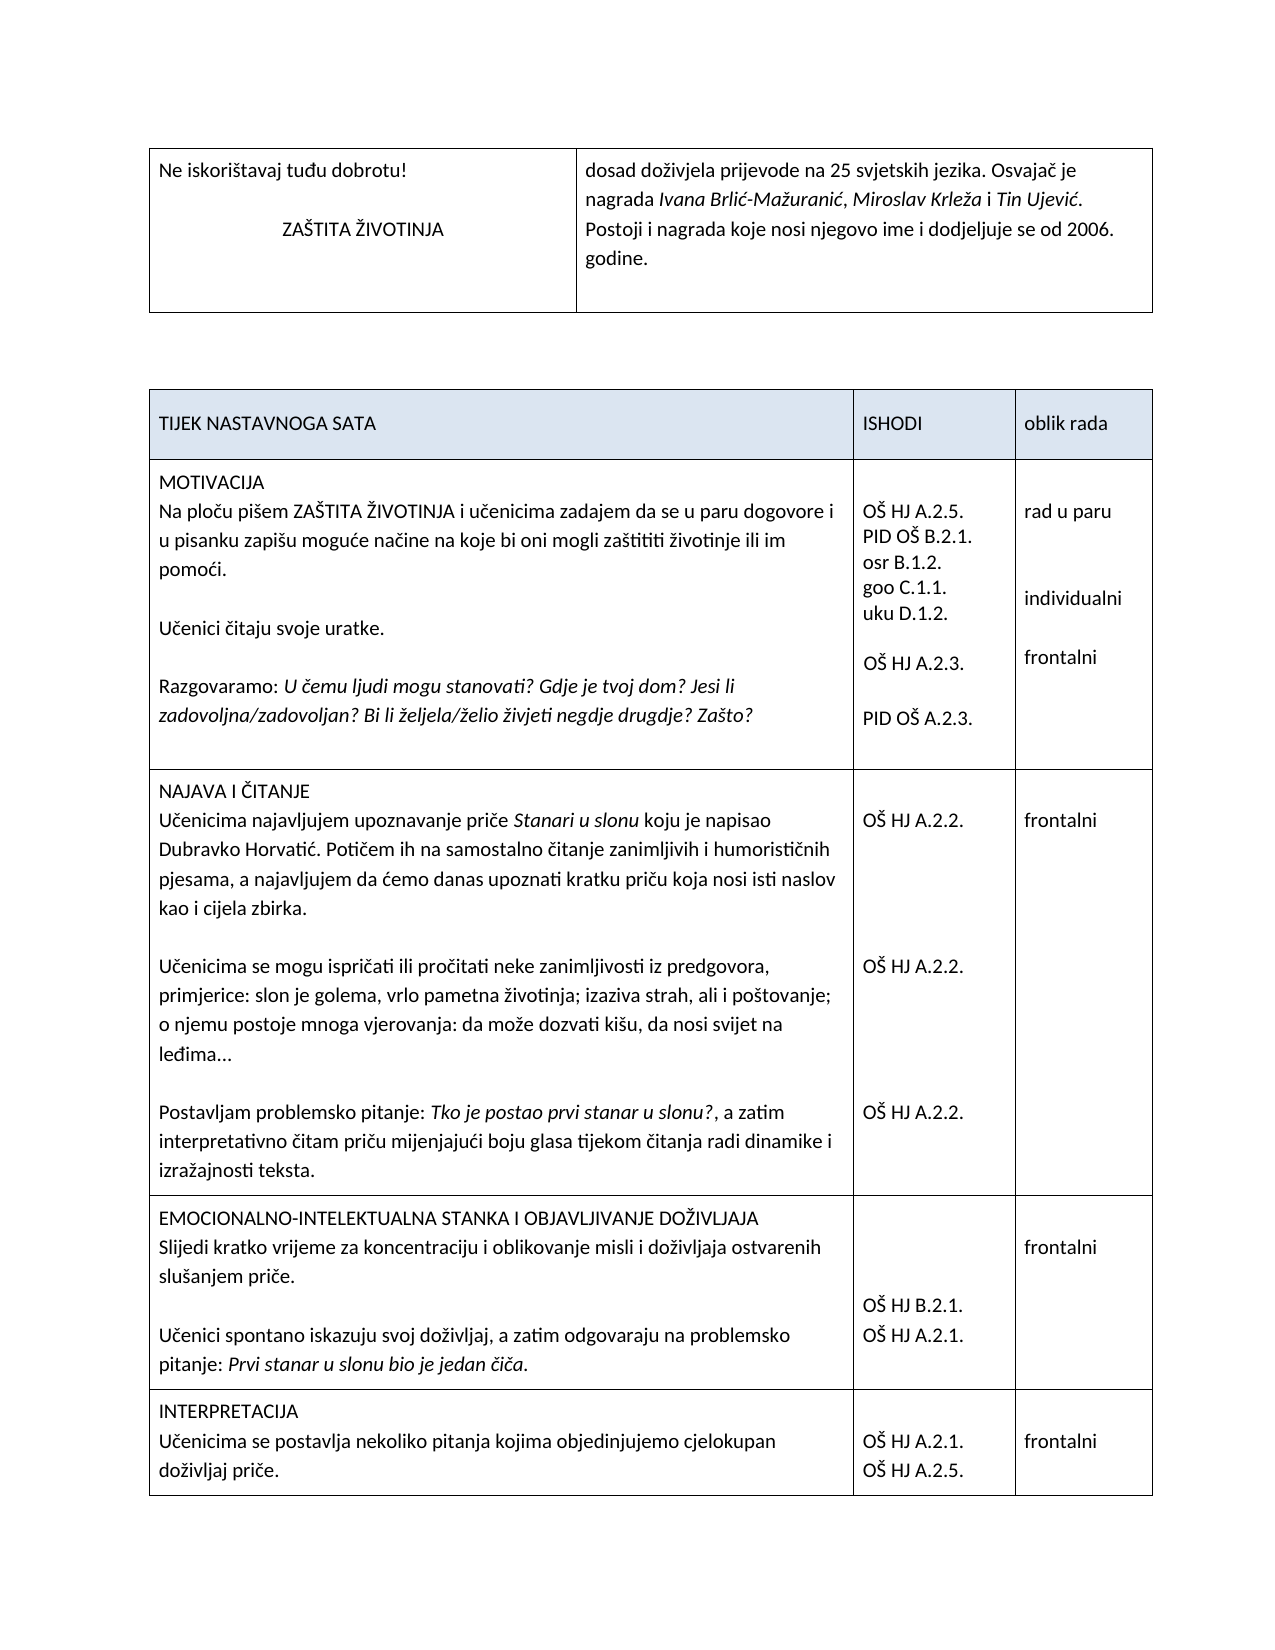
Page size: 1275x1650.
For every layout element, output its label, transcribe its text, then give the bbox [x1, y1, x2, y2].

table_cell OŠ HJ A.2.5. PID OŠ B.2.1. osr B.1.2. goo C.1.1. uku D.1.2. OŠ HJ A.2.3. PID OŠ A.2.3. [854, 460, 1015, 768]
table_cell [150, 1390, 853, 1495]
table_cell frontalni [1016, 1196, 1152, 1389]
table_header TIJEK NASTAVNOGA SATA [150, 390, 853, 459]
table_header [150, 149, 576, 312]
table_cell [1016, 1390, 1152, 1495]
table_cell OŠ HJ B.2.1. OŠ HJ A.2.1. [854, 1196, 1015, 1389]
table_cell NAJAVA I ČITANJE Učenicima najavljujem upoznavanje priče Stanari u slonu koju je napisao Dubravko Horvatić. Potičem ih na samostalno čitanje zanimljivih i humorističnih pjesama, a najavljujem da ćemo danas upoznati kratku priču koja nosi isti naslov kao i cijela zbirka. Učenicima se mogu ispričati ili pročitati neke zanimljivosti iz predgovora, primjerice: slon je golema, vrlo pametna životinja; izaziva strah, ali i poštovanje; o njemu postoje mnoga vjerovanja: da može dozvati kišu, da nosi svijet na leđima... Postavljam problemsko pitanje: Tko je postao prvi stanar u slonu?, a zatim interpretativno čitam priču mijenjajući boju glasa tijekom čitanja radi dinamike i izražajnosti teksta. [150, 770, 853, 1195]
table_cell frontalni [1016, 770, 1152, 1195]
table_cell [854, 1390, 1015, 1495]
table_cell MOTIVACIJA Na ploču pišem ZAŠTITA ŽIVOTINJA i učenicima zadajem da se u paru dogovore i u pisanku zapišu moguće načine na koje bi oni mogli zaštititi životinje ili im pomoći. Učenici čitaju svoje uratke. Razgovaramo: U čemu ljudi mogu stanovati? Gdje je tvoj dom? Jesi li zadovoljna/zadovoljan? Bi li željela/želio živjeti negdje drugdje? Zašto? [150, 460, 853, 768]
table_cell OŠ HJ A.2.2. OŠ HJ A.2.2. OŠ HJ A.2.2. [854, 770, 1015, 1195]
table_header ISHODI [854, 390, 1015, 459]
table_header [577, 149, 1152, 312]
table_cell rad u paru individualni frontalni [1016, 460, 1152, 768]
table_cell EMOCIONALNO-INTELEKTUALNA STANKA I OBJAVLJIVANJE DOŽIVLJAJA Slijedi kratko vrijeme za koncentraciju i oblikovanje misli i doživljaja ostvarenih slušanjem priče. Učenici spontano iskazuju svoj doživljaj, a zatim odgovaraju na problemsko pitanje: Prvi stanar u slonu bio je jedan čiča. [150, 1196, 853, 1389]
table_header oblik rada [1016, 390, 1152, 459]
